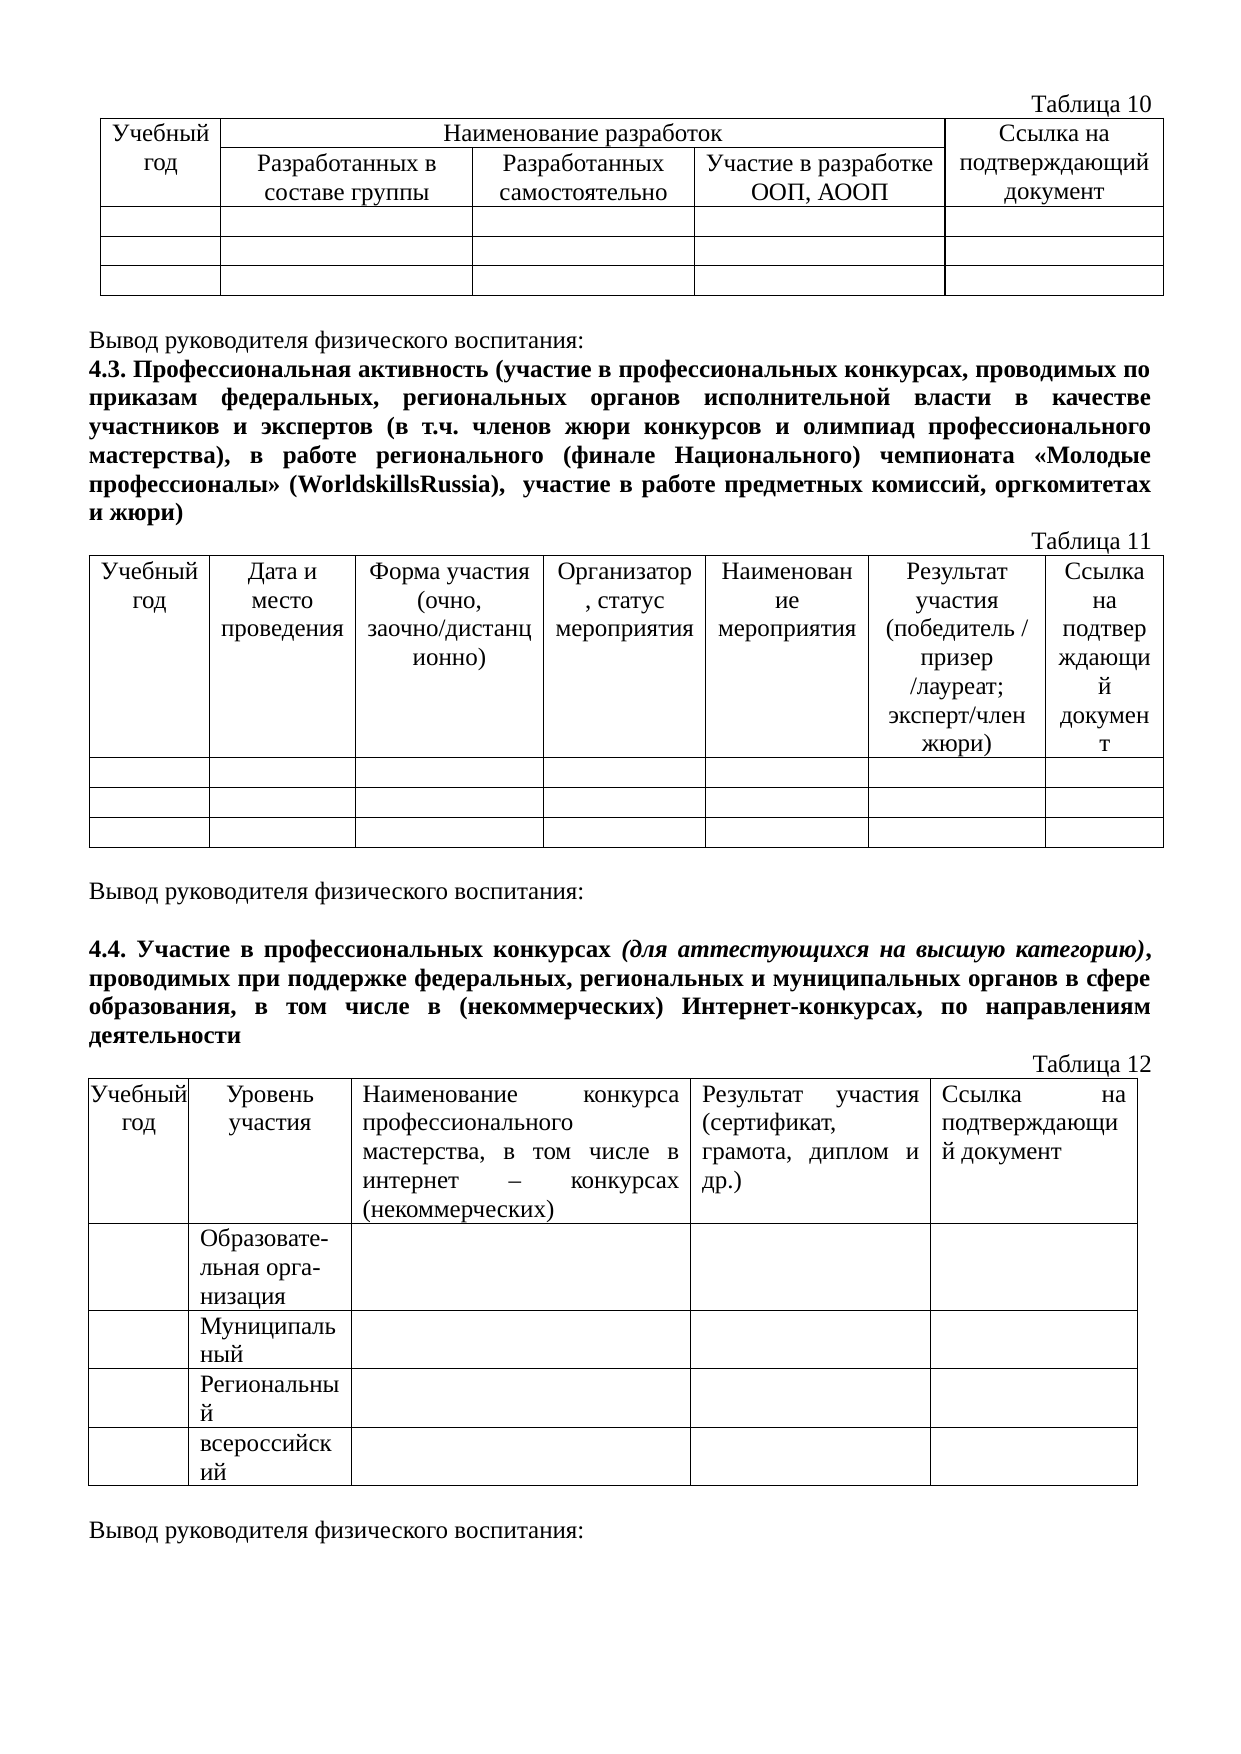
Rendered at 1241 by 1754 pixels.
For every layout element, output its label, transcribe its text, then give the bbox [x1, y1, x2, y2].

table_cell [544, 818, 705, 847]
table_cell всероссийский [189, 1428, 351, 1485]
list Таблица 11 [201, 526, 1152, 555]
table_cell [869, 758, 1045, 787]
table_cell [706, 758, 868, 787]
table_cell [89, 1224, 188, 1310]
text Вывод руководителя физического воспитания: [89, 325, 1163, 354]
table_cell [89, 1369, 188, 1427]
table_cell [352, 1369, 690, 1427]
list Таблица 10 [201, 89, 1152, 117]
table_cell [356, 758, 543, 787]
table_header Ссылка на подтверждающий документ [946, 119, 1163, 206]
table_cell [101, 237, 220, 265]
table_cell [90, 788, 209, 817]
table_cell [356, 788, 543, 817]
table_cell [691, 1311, 930, 1368]
table_cell [695, 207, 944, 236]
table_cell [931, 1224, 1137, 1310]
table_cell [946, 266, 1163, 295]
table_cell [221, 266, 472, 295]
table_cell [869, 788, 1045, 817]
table_header Результат участия (победитель /призер /лауреат; эксперт/член жюри) [869, 556, 1045, 757]
table_cell [352, 1311, 690, 1368]
table_header Организатор, статус мероприятия [544, 556, 705, 757]
table_header Уровень участия [189, 1079, 351, 1222]
table_cell Региональный [189, 1369, 351, 1427]
table_cell [210, 788, 355, 817]
table_header Результат участия (сертификат, грамота, диплом и др.) [691, 1079, 930, 1222]
table_cell [89, 1311, 188, 1368]
table_cell [90, 758, 209, 787]
table_header Форма участия (очно, заочно/дистанционно) [356, 556, 543, 757]
table_header Учебный год [101, 119, 220, 206]
table_cell Разработанных самостоятельно [473, 148, 694, 206]
text 4.3. Профессиональная активность (участие в профессиональных конкурсах, проводимых по приказам федеральных, региональных органов исполнительной власти в качестве участников и экспертов (в т.ч. членов жюри конкурсов и олимпиад профессионального мастерства), в работе регионального (финале Национального) чемпионата «Молодые профессионалы» (WorldskillsRussia), участие в работе предметных комиссий, оргкомитетах и жюри) [89, 354, 1152, 526]
table_header Учебный год [90, 556, 209, 757]
table_cell [691, 1369, 930, 1427]
text Вывод руководителя физического воспитания: [89, 1515, 1163, 1544]
table_cell [691, 1428, 930, 1485]
table_cell Участие в разработке ООП, АООП [695, 148, 944, 206]
table_cell [869, 818, 1045, 847]
table_cell Муниципальный [189, 1311, 351, 1368]
table_cell [706, 818, 868, 847]
table_cell [931, 1369, 1137, 1427]
table_header Учебный год [89, 1079, 188, 1222]
table_cell [1046, 788, 1163, 817]
table_cell [706, 788, 868, 817]
table_cell [473, 266, 694, 295]
table_header Наименование разработок [221, 119, 944, 147]
text Таблица 12 [89, 1049, 1152, 1078]
table_cell [473, 237, 694, 265]
text Вывод руководителя физического воспитания: [89, 876, 1163, 905]
table_cell [101, 207, 220, 236]
table_cell [221, 237, 472, 265]
table_cell Образовате-льная орга-низация [189, 1224, 351, 1310]
table_header Ссылка на подтверждающий документ [931, 1079, 1137, 1222]
table_cell [695, 266, 944, 295]
table_cell [695, 237, 944, 265]
table_header Наименование мероприятия [706, 556, 868, 757]
table_cell [1046, 758, 1163, 787]
table_cell [101, 266, 220, 295]
table_cell Разработанных в составе группы [221, 148, 472, 206]
table_cell [691, 1224, 930, 1310]
table_cell [544, 788, 705, 817]
table_cell [946, 237, 1163, 265]
table_cell [946, 207, 1163, 236]
table_cell [89, 1428, 188, 1485]
text 4.4. Участие в профессиональных конкурсах (для аттестующихся на высшую категорию), проводимых при поддержке федеральных, региональных и муниципальных органов в сфере образования, в том числе в (некоммерческих) Интернет-конкурсах, по направлениям деятельности [89, 934, 1152, 1049]
table_cell [931, 1428, 1137, 1485]
table_header Дата и место проведения [210, 556, 355, 757]
table_cell [356, 818, 543, 847]
table_header Ссылка на подтверждающий документ [1046, 556, 1163, 757]
table_cell [931, 1311, 1137, 1368]
table_cell [90, 818, 209, 847]
table_cell [352, 1224, 690, 1310]
table_cell [544, 758, 705, 787]
table_cell [210, 758, 355, 787]
table_cell [1046, 818, 1163, 847]
table_cell [221, 207, 472, 236]
table_cell [352, 1428, 690, 1485]
table_header Наименование конкурса профессионального мастерства, в том числе в интернет – конкурсах (некоммерческих) [352, 1079, 690, 1222]
table_cell [210, 818, 355, 847]
table_cell [473, 207, 694, 236]
